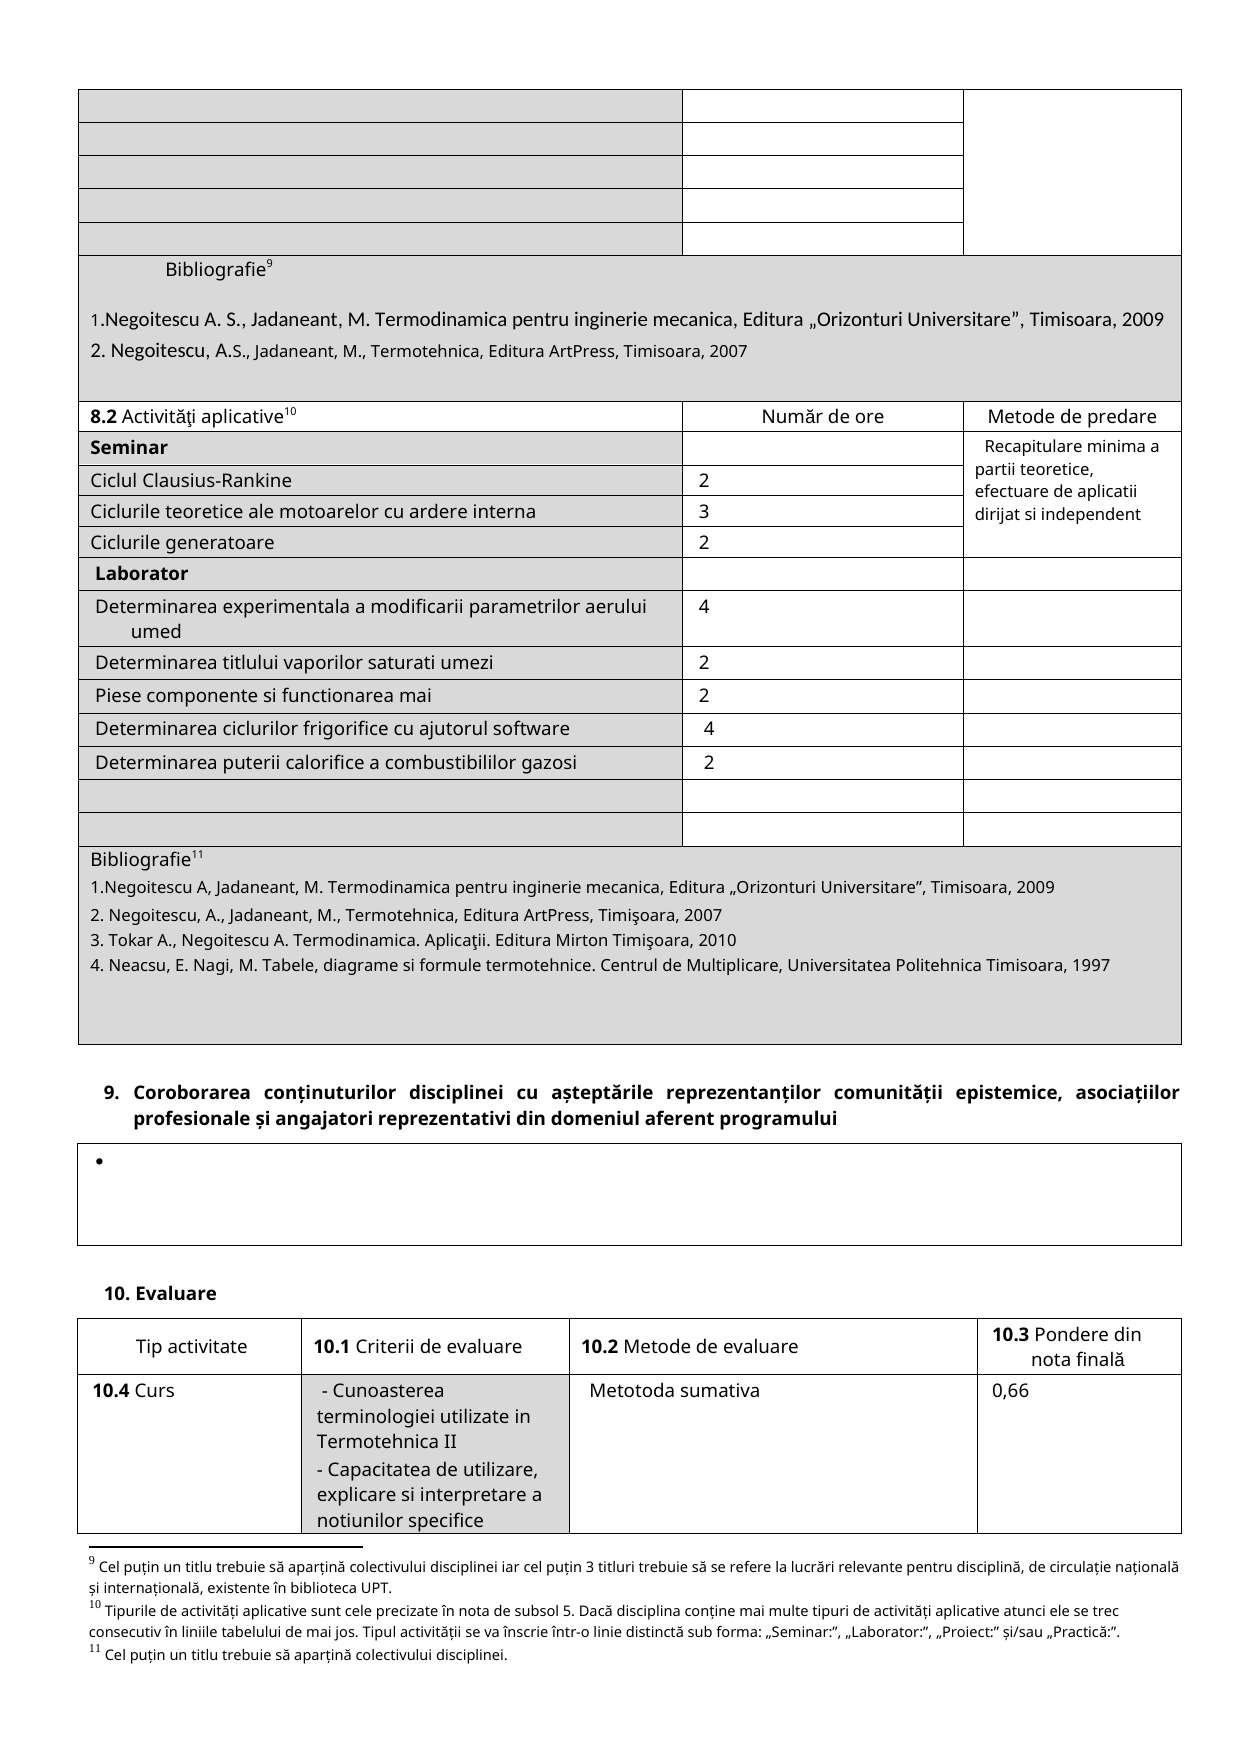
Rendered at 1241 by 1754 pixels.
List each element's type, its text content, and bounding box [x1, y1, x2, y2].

table_cell Ciclul Clausius-Rankine [79, 466, 682, 495]
table_cell 2 [683, 527, 963, 557]
table_cell Bibliografie 1.Negoitescu A. S., Jadaneant, M. Termodinamica pentru inginerie mecanica, Editura „Orizonturi Universitare”, Timisoara, 2009 2. Negoitescu, A.S., Jadaneant, M., Termotehnica, Editura ArtPress, Timisoara, 2007 [79, 256, 1181, 401]
table_cell 2 [683, 647, 963, 679]
table_cell [683, 223, 963, 255]
table_cell [683, 156, 963, 188]
table_cell Determinarea titlului vaporilor saturati umezi [79, 647, 682, 679]
table_cell [964, 813, 1181, 846]
table_cell Ciclurile generatoare [79, 527, 682, 557]
table_cell [964, 558, 1181, 590]
table_cell 8.2 Activităţi aplicative [79, 402, 682, 431]
table_cell Număr de ore [683, 402, 963, 431]
table_cell [683, 558, 963, 590]
table_header 10.3 Pondere din nota finală [978, 1319, 1181, 1374]
table_cell Laborator [79, 558, 682, 590]
table_cell 4 [683, 714, 963, 746]
table_cell [79, 813, 682, 846]
table_cell [683, 123, 963, 155]
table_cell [302, 1375, 569, 1533]
table_cell [79, 223, 682, 255]
table_cell [964, 680, 1181, 713]
table_cell [683, 780, 963, 812]
table_cell 0,66 [978, 1375, 1181, 1533]
table_cell [683, 432, 963, 464]
table_header Tip activitate [78, 1319, 301, 1374]
table_cell Determinarea puterii calorifice a combustibililor gazosi [79, 747, 682, 779]
table_cell Determinarea ciclurilor frigorifice cu ajutorul software [79, 714, 682, 746]
table_cell [79, 123, 682, 155]
table_cell [964, 647, 1181, 679]
table_cell Bibliografie 1.Negoitescu A, Jadaneant, M. Termodinamica pentru inginerie mecanica, Editura „Orizonturi Universitare”, Timisoara, 2009 2. Negoitescu, A., Jadaneant, M., Termotehnica, Editura ArtPress, Timişoara, 2007 3. Tokar A., Negoitescu A. Termodinamica. Aplicaţii. Editura Mirton Timişoara, 2010 4. Neacsu, E. Nagi, M. Tabele, diagrame si formule termotehnice. Centrul de Multiplicare, Universitatea Politehnica Timisoara, 1997 [79, 847, 1181, 1044]
table_cell Metode de predare [964, 402, 1181, 431]
table_cell 10.4 Curs [78, 1375, 301, 1533]
table_cell [683, 813, 963, 846]
table_cell [964, 591, 1181, 646]
table_cell 2 [683, 466, 963, 495]
text 9. Coroborarea conţinuturilor disciplinei cu aşteptările reprezentanţilor comunităţii epistemice, asociaţiilor profesionale şi angajatori reprezentativi din domeniul aferent programului [103, 1079, 1181, 1130]
table_cell [683, 189, 963, 222]
table_cell [964, 714, 1181, 746]
table_cell Recapitulare minima a partii teoretice, efectuare de aplicatii dirijat si independent [964, 432, 1181, 557]
table_cell [79, 780, 682, 812]
table_cell 2 [683, 747, 963, 779]
table_cell Piese componente si functionarea mai [79, 680, 682, 713]
table_cell [79, 156, 682, 188]
text 10. Evaluare [103, 1280, 1181, 1306]
table_cell [79, 90, 682, 122]
table_header [78, 1144, 1181, 1245]
table_cell 2 [683, 680, 963, 713]
table_cell 3 [683, 496, 963, 526]
table_cell [964, 780, 1181, 812]
table_cell [79, 189, 682, 222]
table_cell Determinarea experimentala a modificarii parametrilor aerului umed [79, 591, 682, 646]
table_cell [683, 90, 963, 122]
table_header 10.1 Criterii de evaluare [302, 1319, 569, 1374]
table_cell Ciclurile teoretice ale motoarelor cu ardere interna [79, 496, 682, 526]
table_cell [964, 747, 1181, 779]
table_cell Seminar [79, 432, 682, 464]
table_cell Metotoda sumativa [570, 1375, 977, 1533]
table_cell 4 [683, 591, 963, 646]
table_header 10.2 Metode de evaluare [570, 1319, 977, 1374]
